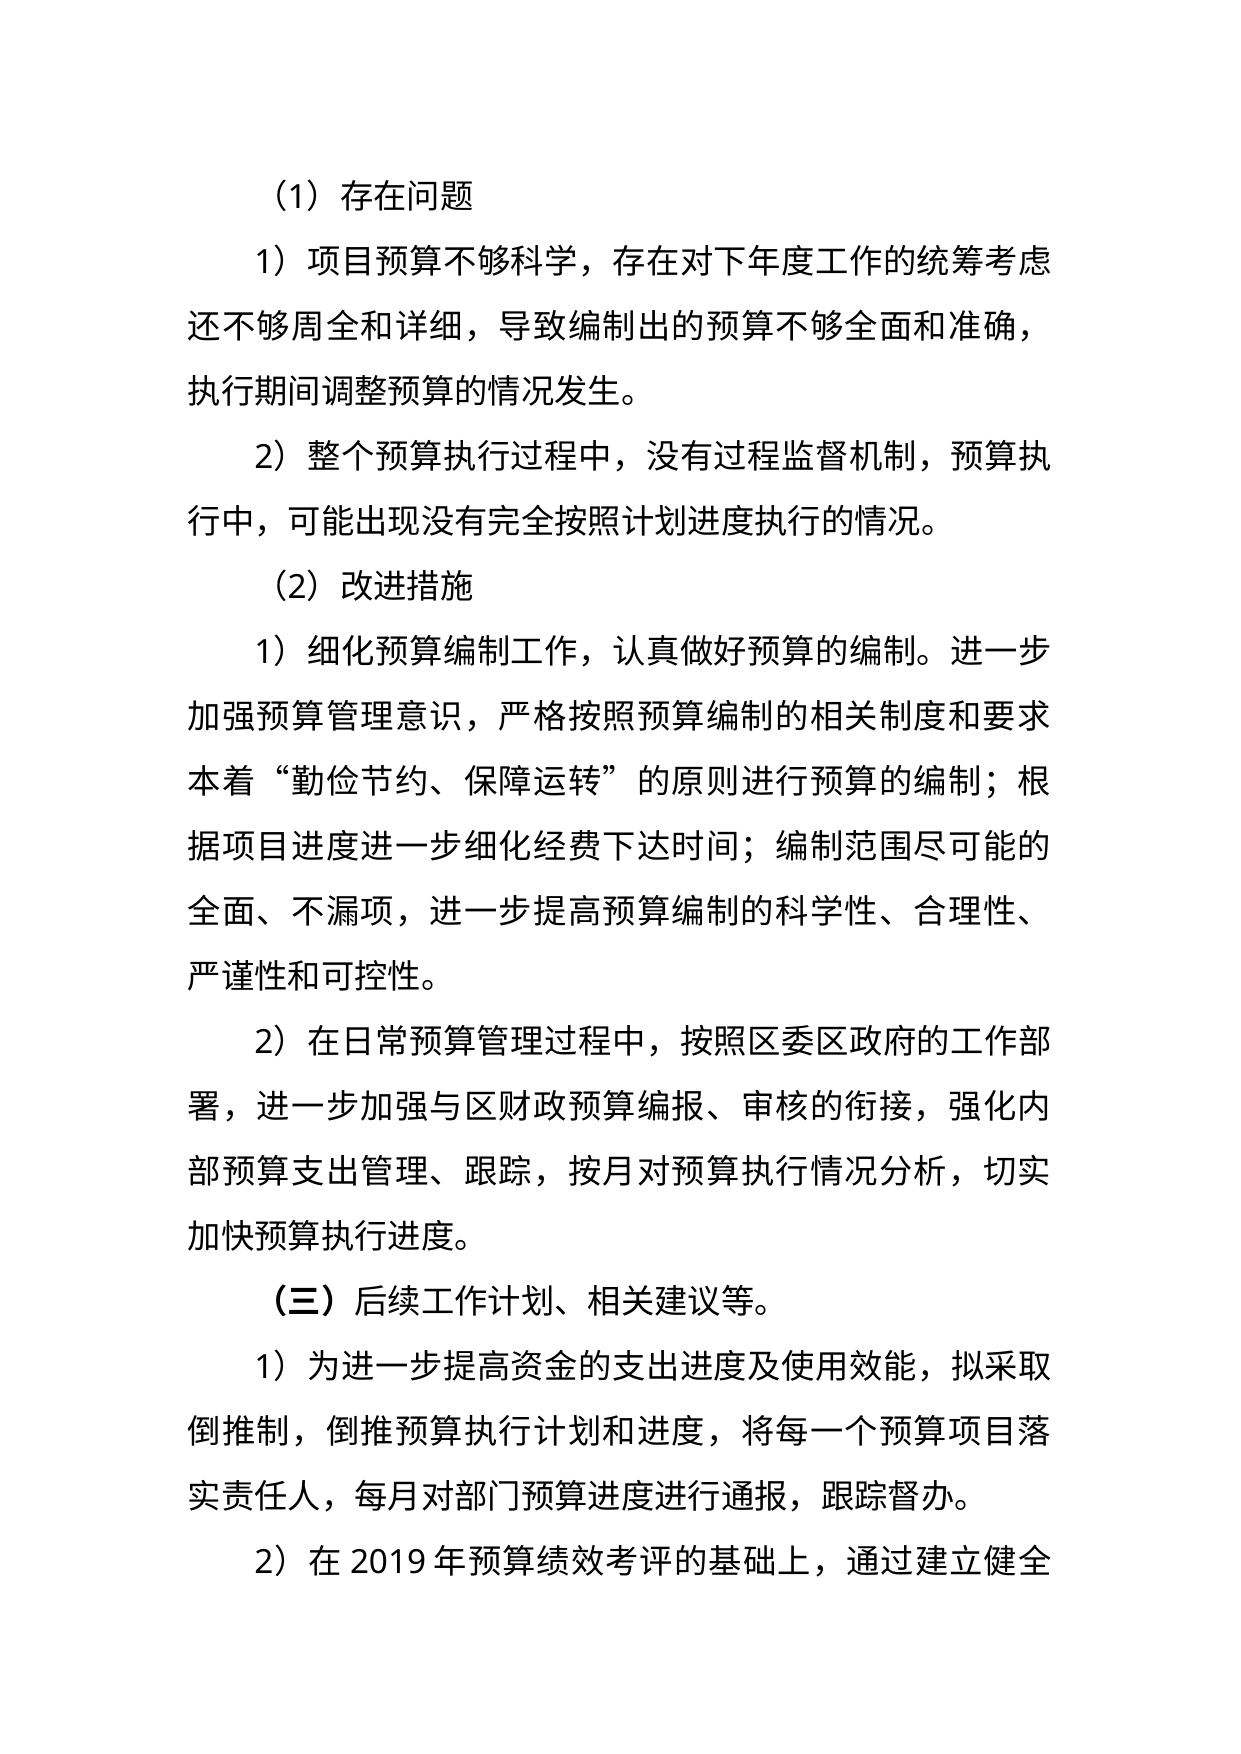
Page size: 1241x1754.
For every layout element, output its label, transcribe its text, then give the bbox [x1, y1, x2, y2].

text （1）存在问题 [187, 162, 1053, 227]
text 1）为进一步提高资金的支出进度及使用效能，拟采取倒推制，倒推预算执行计划和进度，将每一个预算项目落实责任人，每月对部门预算进度进行通报，跟踪督办。 [187, 1332, 1053, 1527]
text （2）改进措施 [187, 552, 1053, 617]
text 1）细化预算编制工作，认真做好预算的编制。进一步加强预算管理意识，严格按照预算编制的相关制度和要求，本着“勤俭节约、保障运转”的原则进行预算的编制；根据项目进度进一步细化经费下达时间；编制范围尽可能的全面、不漏项，进一步提高预算编制的科学性、合理性、严谨性和可控性。 [187, 617, 1053, 1007]
text 2）在日常预算管理过程中，按照区委区政府的工作部署，进一步加强与区财政预算编报、审核的衔接，强化内部预算支出管理、跟踪，按月对预算执行情况分析，切实加快预算执行进度。 [187, 1007, 1053, 1267]
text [187, 1527, 1053, 1592]
text 2）整个预算执行过程中，没有过程监督机制，预算执行中，可能出现没有完全按照计划进度执行的情况。 [187, 422, 1053, 552]
text 1）项目预算不够科学，存在对下年度工作的统筹考虑还不够周全和详细，导致编制出的预算不够全面和准确，执行期间调整预算的情况发生。 [187, 227, 1053, 422]
text （三）后续工作计划、相关建议等。 [187, 1267, 1053, 1332]
